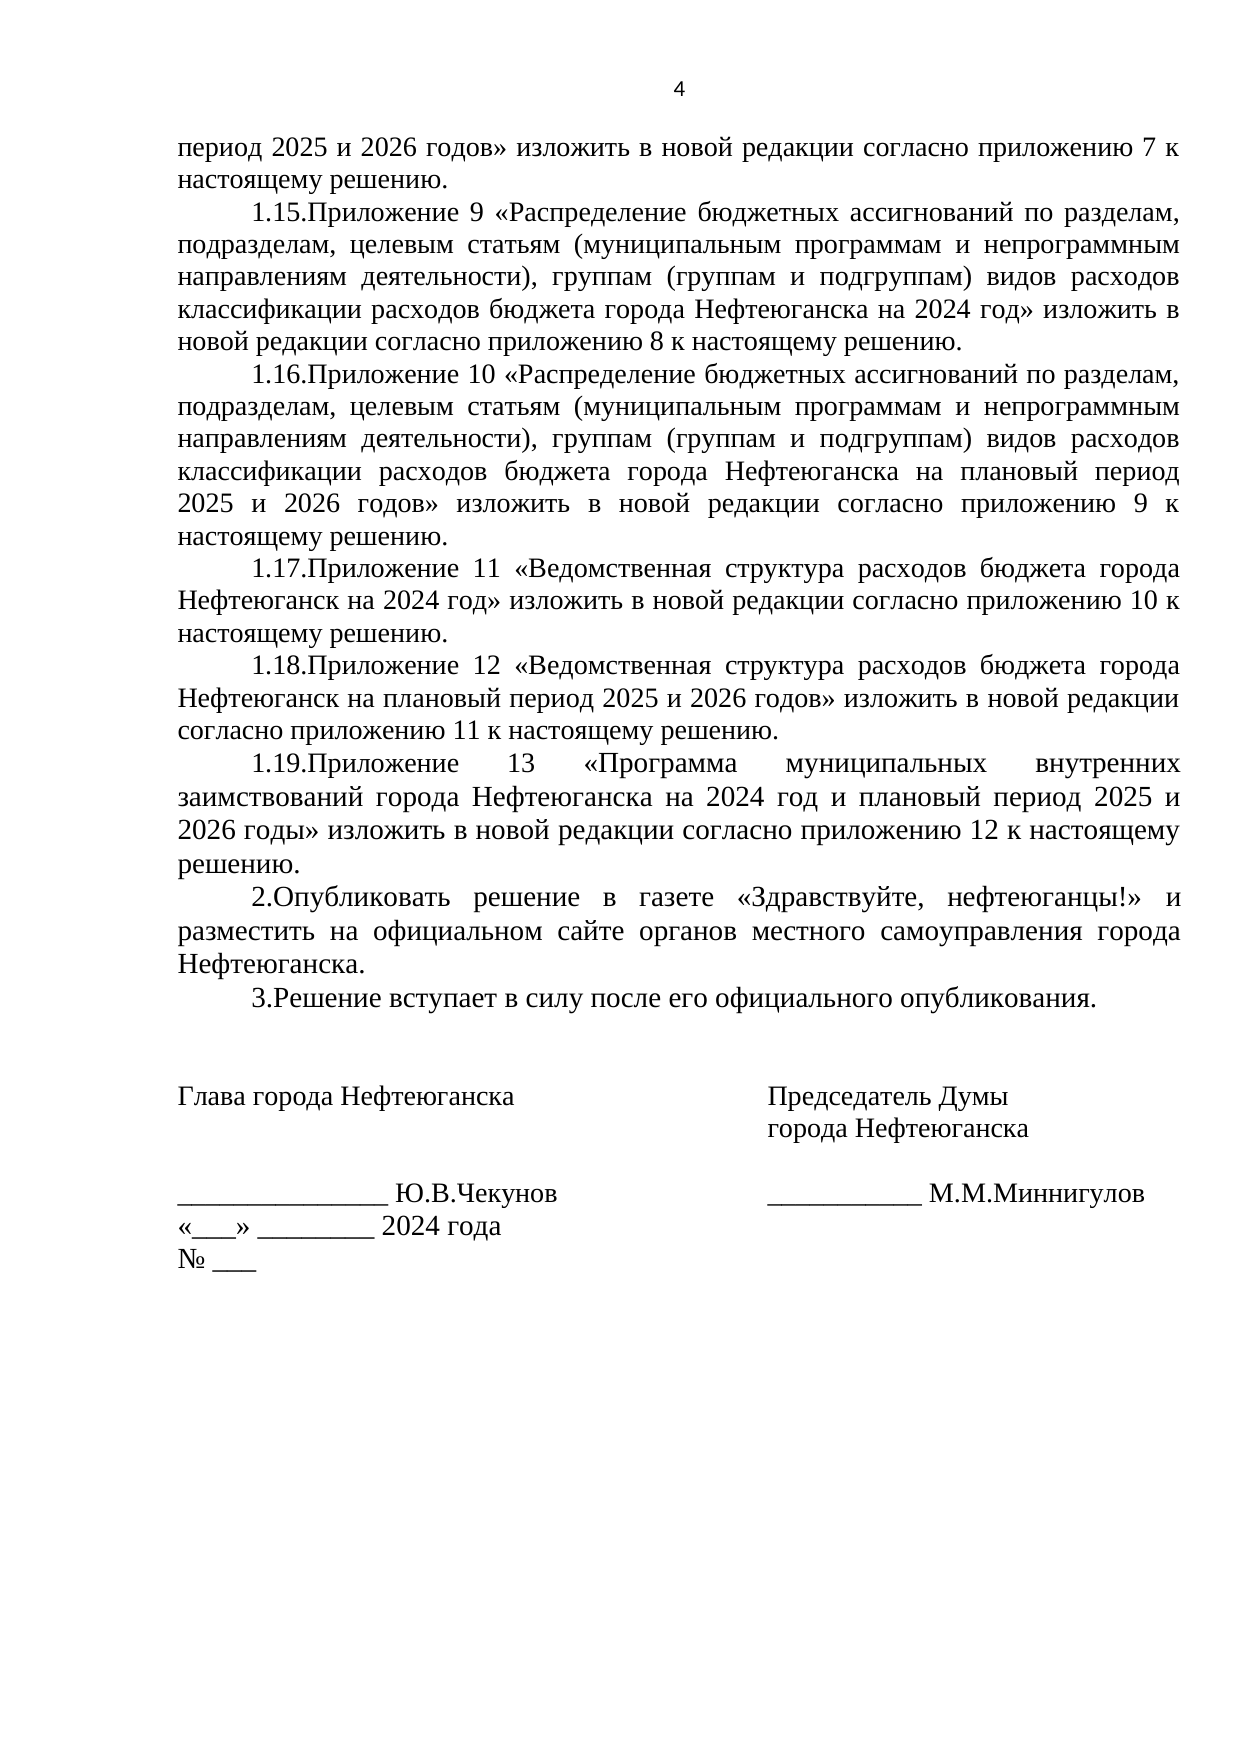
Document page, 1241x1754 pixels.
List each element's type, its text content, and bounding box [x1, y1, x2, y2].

text 1.15.Приложение 9 «Распределение бюджетных ассигнований по разделам, подразделам, целевым статьям (муниципальным программам и непрограммным направлениям деятельности), группам (группам и подгруппам) видов расходов классификации расходов бюджета города Нефтеюганска на 2024 год» изложить в новой редакции согласно приложению 8 к настоящему решению. [177, 195, 1181, 357]
text 1.18.Приложение 12 «Ведомственная структура расходов бюджета города Нефтеюганск на плановый период 2025 и 2026 годов» изложить в новой редакции согласно приложению 11 к настоящему решению. [177, 648, 1181, 745]
text № ___ [177, 1242, 1181, 1275]
text _______________ Ю.В.Чекунов ___________ М.М.Миннигулов [177, 1176, 1181, 1208]
text «___» ________ 2024 года [177, 1208, 1181, 1242]
text 3.Решение вступает в силу после его официального опубликования. [177, 980, 1181, 1014]
text 2.Опубликовать решение в газете «Здравствуйте, нефтеюганцы!» и разместить на официальном сайте органов местного самоуправления города Нефтеюганска. [177, 879, 1181, 980]
text 1.17.Приложение 11 «Ведомственная структура расходов бюджета города Нефтеюганск на 2024 год» изложить в новой редакции согласно приложению 10 к настоящему решению. [177, 551, 1181, 648]
text города Нефтеюганска [177, 1111, 1181, 1143]
text 1.16.Приложение 10 «Распределение бюджетных ассигнований по разделам, подразделам, целевым статьям (муниципальным программам и непрограммным направлениям деятельности), группам (группам и подгруппам) видов расходов классификации расходов бюджета города Нефтеюганска на плановый период 2025 и 2026 годов» изложить в новой редакции согласно приложению 9 к настоящему решению. [177, 357, 1181, 551]
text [177, 130, 1181, 195]
text 1.19.Приложение 13 «Программа муниципальных внутренних заимствований города Нефтеюганска на 2024 год и плановый период 2025 и 2026 годы» изложить в новой редакции согласно приложению 12 к настоящему решению. [177, 745, 1181, 879]
text Глава города Нефтеюганска Председатель Думы [177, 1078, 1181, 1111]
